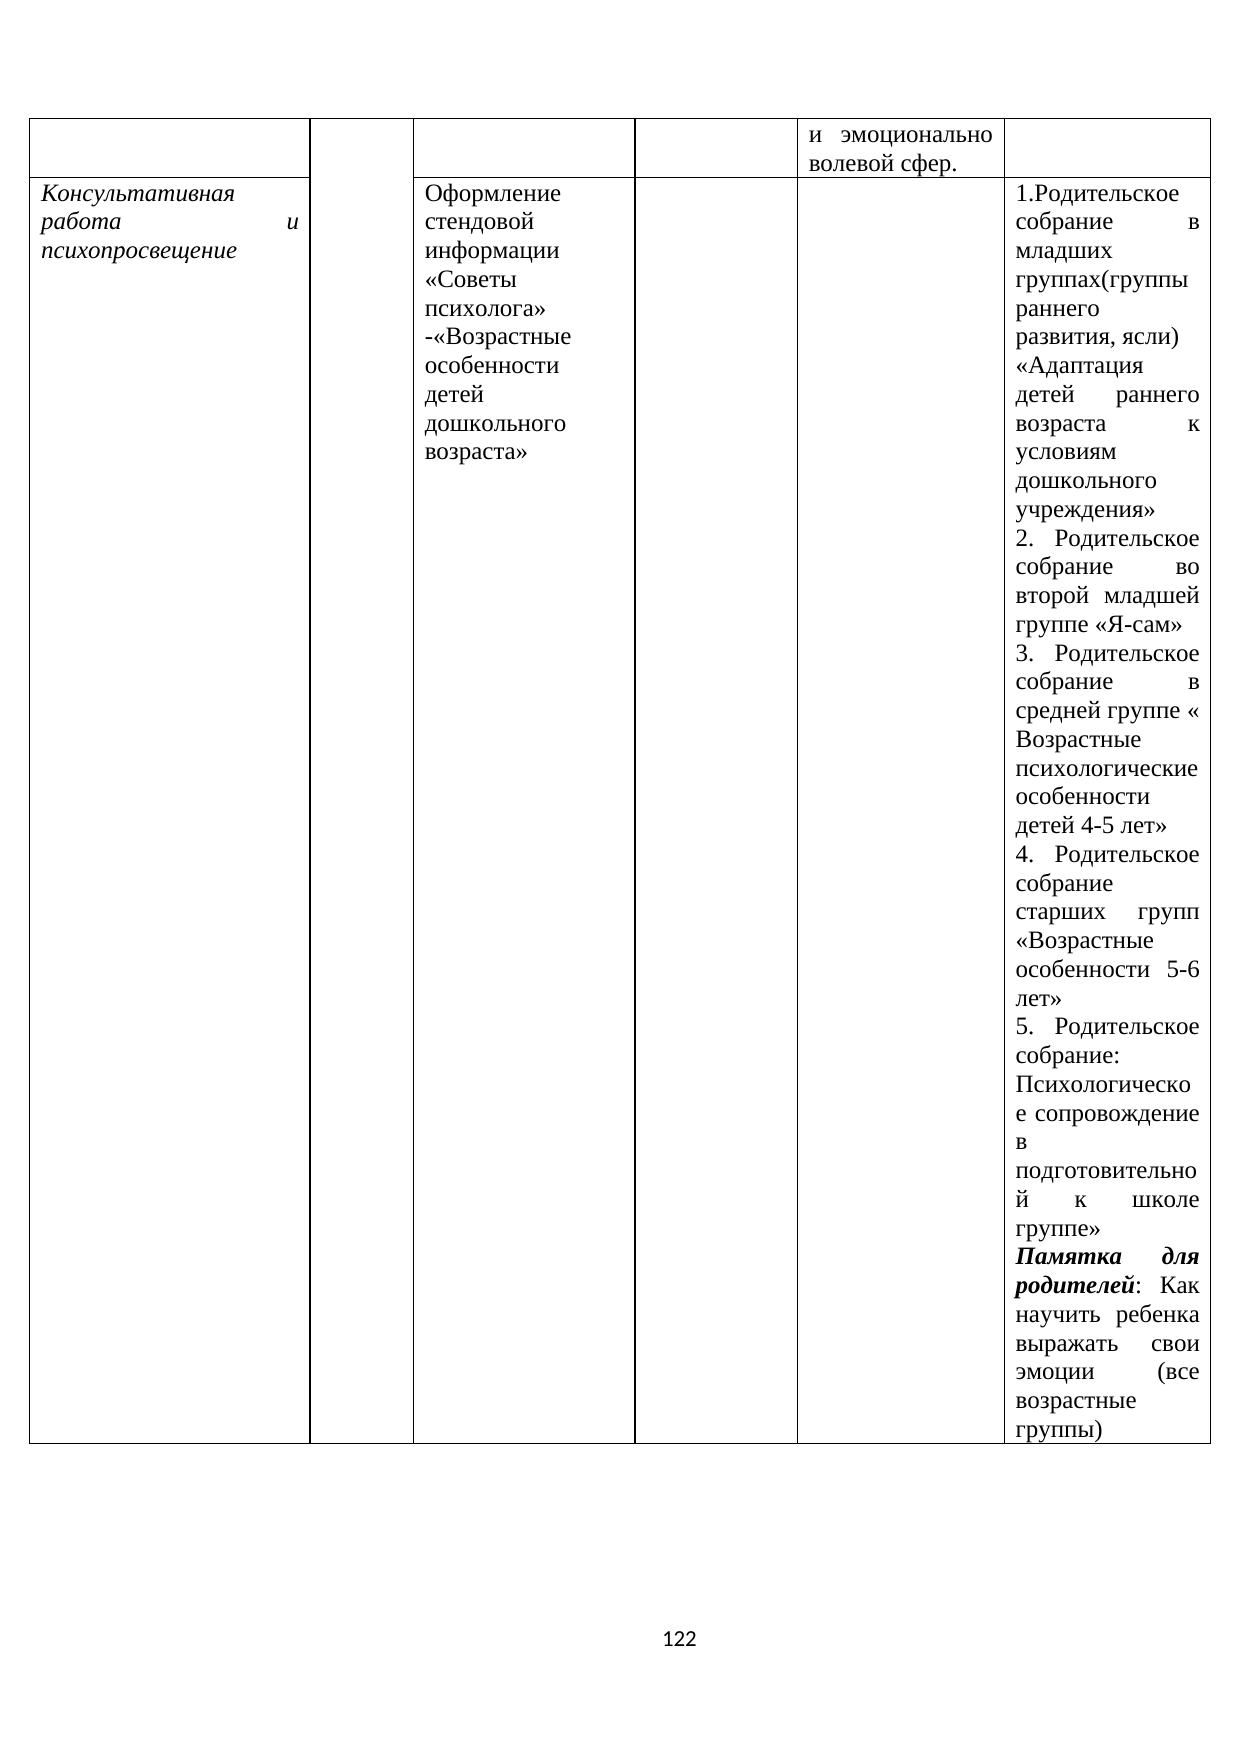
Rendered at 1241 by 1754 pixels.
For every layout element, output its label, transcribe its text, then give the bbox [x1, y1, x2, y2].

table_cell [798, 178, 1004, 1443]
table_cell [30, 119, 309, 177]
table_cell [798, 119, 1004, 177]
table_cell [636, 178, 797, 1443]
table_cell [414, 119, 634, 177]
table_cell [636, 119, 797, 177]
table_cell 1.Родительское собрание в младших группах(группы раннего развития, ясли) «Адаптация детей раннего возраста к условиям дошкольного учреждения» 2. Родительское собрание во второй младшей группе «Я-сам» 3. Родительское собрание в средней группе « Возрастные психологические особенности детей 4-5 лет» 4. Родительское собрание старших групп «Возрастные особенности 5-6 лет» 5. Родительское собрание: Психологическое сопровождение в подготовительной к школе группе» Памятка для родителей: Как научить ребенка выражать свои эмоции (все возрастные группы) [1005, 178, 1210, 1443]
table_cell Консультативная работа и психопросвещение [30, 178, 309, 1443]
table_cell Оформление стендовой информации «Советы психолога» -«Возрастные особенности детей дошкольного возраста» [414, 178, 634, 1443]
table_cell [1005, 119, 1210, 177]
